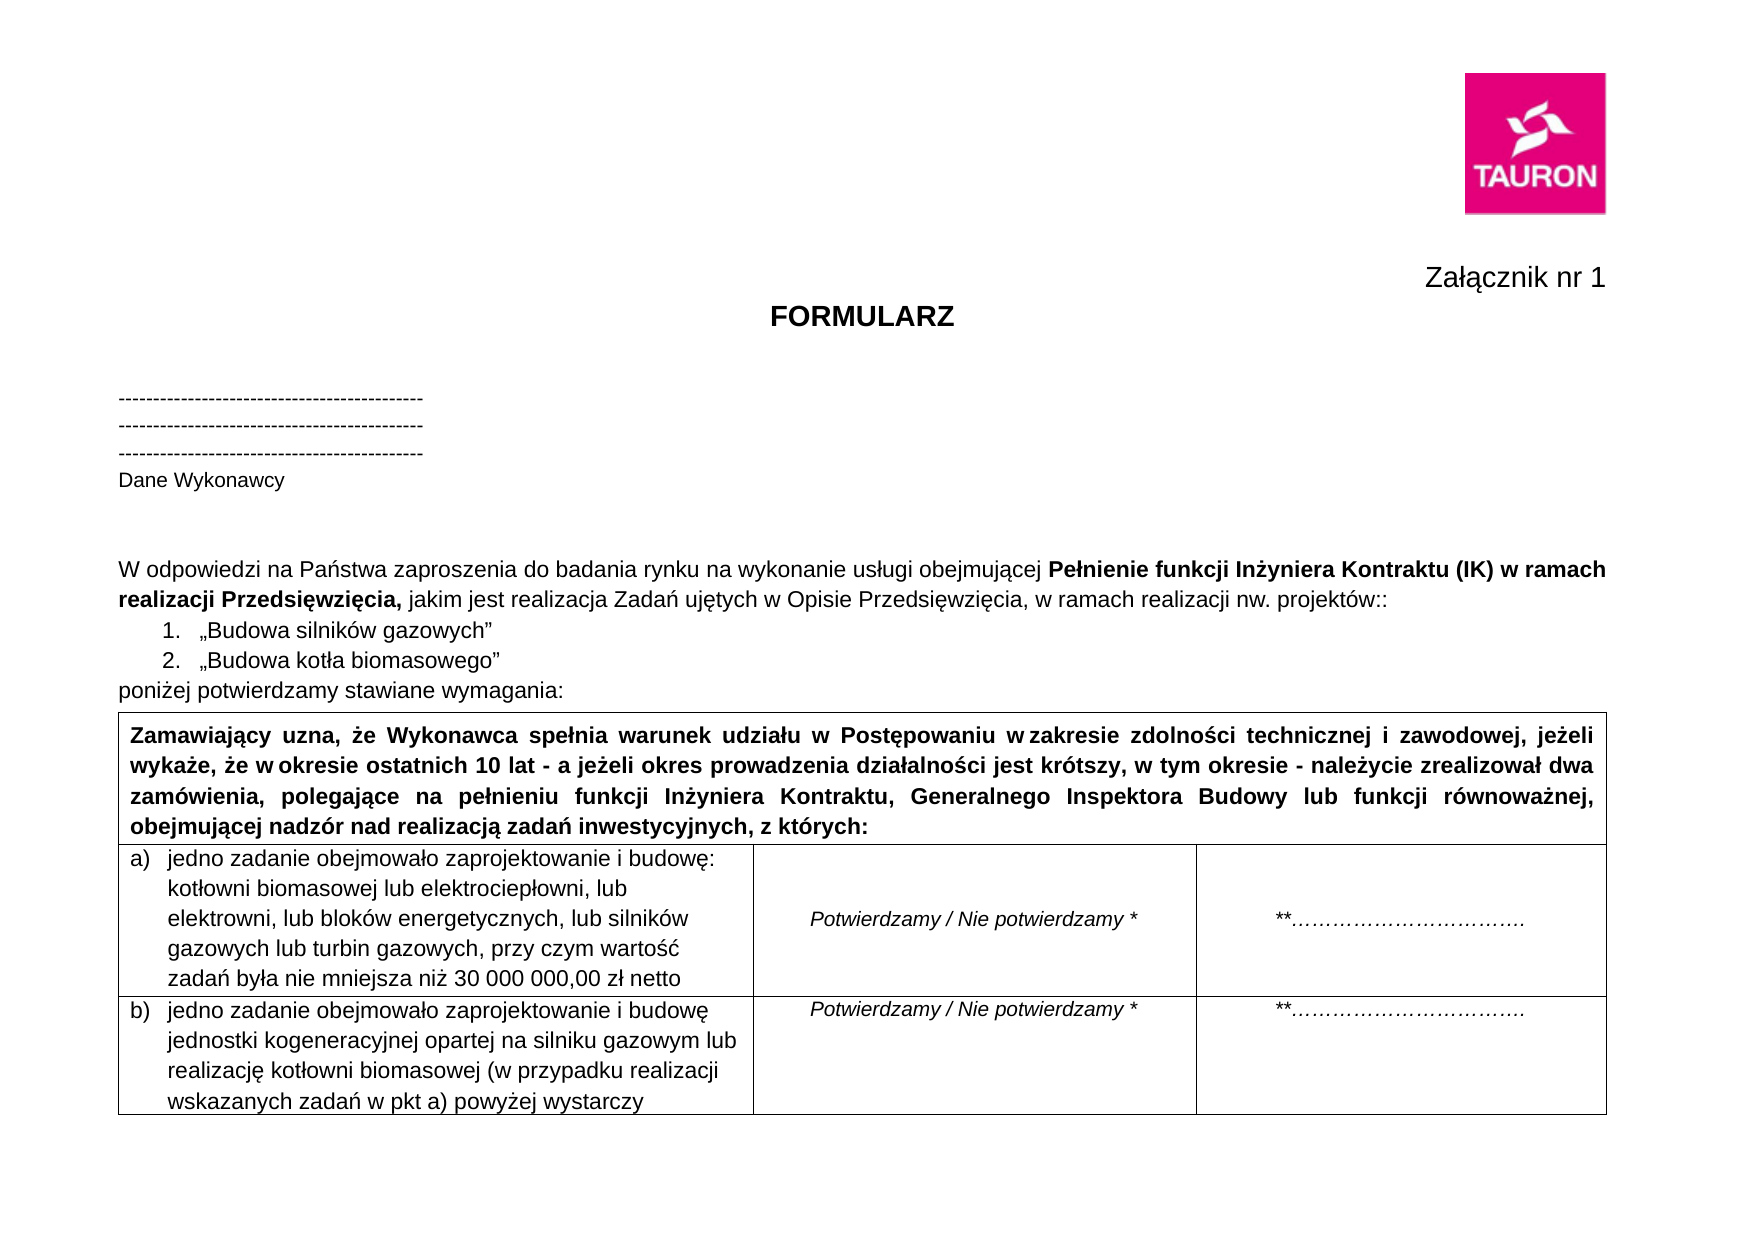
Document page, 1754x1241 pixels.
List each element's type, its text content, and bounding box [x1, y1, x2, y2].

table_cell Potwierdzamy / Nie potwierdzamy * [754, 997, 1196, 1114]
text FORMULARZ [118, 299, 1606, 332]
picture [1465, 73, 1607, 215]
text Dane Wykonawcy [118, 468, 1606, 492]
text W odpowiedzi na Państwa zaproszenia do badania rynku na wykonanie usługi obejmującej Pełnienie funkcji Inżyniera Kontraktu (IK) w ramach realizacji Przedsięwzięcia, jakim jest realizacja Zadań ujętych w Opisie Przedsięwzięcia, w ramach realizacji nw. projektów:: [118, 556, 1606, 613]
table_cell **……………………………. [1197, 845, 1606, 996]
text poniżej potwierdzamy stawiane wymagania: [118, 677, 1606, 703]
table_cell **……………………………. [1197, 997, 1606, 1114]
text -------------------------------------------- [118, 386, 1606, 410]
text -------------------------------------------- [118, 413, 1606, 437]
table_header Zamawiający uzna, że Wykonawca spełnia warunek udziału w Postępowaniu w zakresie zdolności technicznej i zawodowej, jeżeli wykaże, że w okresie ostatnich 10 lat - a jeżeli okres prowadzenia działalności jest krótszy, w tym okresie - należycie zrealizował dwa zamówienia, polegające na pełnieniu funkcji Inżyniera Kontraktu, Generalnego Inspektora Budowy lub funkcji równoważnej, obejmującej nadzór nad realizacją zadań inwestycyjnych, z których: [119, 713, 1606, 843]
table_cell Potwierdzamy / Nie potwierdzamy * [754, 845, 1196, 996]
list „Budowa kotła biomasowego” [162, 647, 1606, 673]
list „Budowa silników gazowych” [162, 617, 1606, 643]
table_cell jedno zadanie obejmowało zaprojektowanie i budowę: kotłowni biomasowej lub elektrociepłowni, lub elektrowni, lub bloków energetycznych, lub silników gazowych lub turbin gazowych, przy czym wartość zadań była nie mniejsza niż 30 000 000,00 zł netto [119, 845, 753, 996]
text -------------------------------------------- [118, 441, 1606, 465]
text Załącznik nr 1 [118, 260, 1606, 294]
